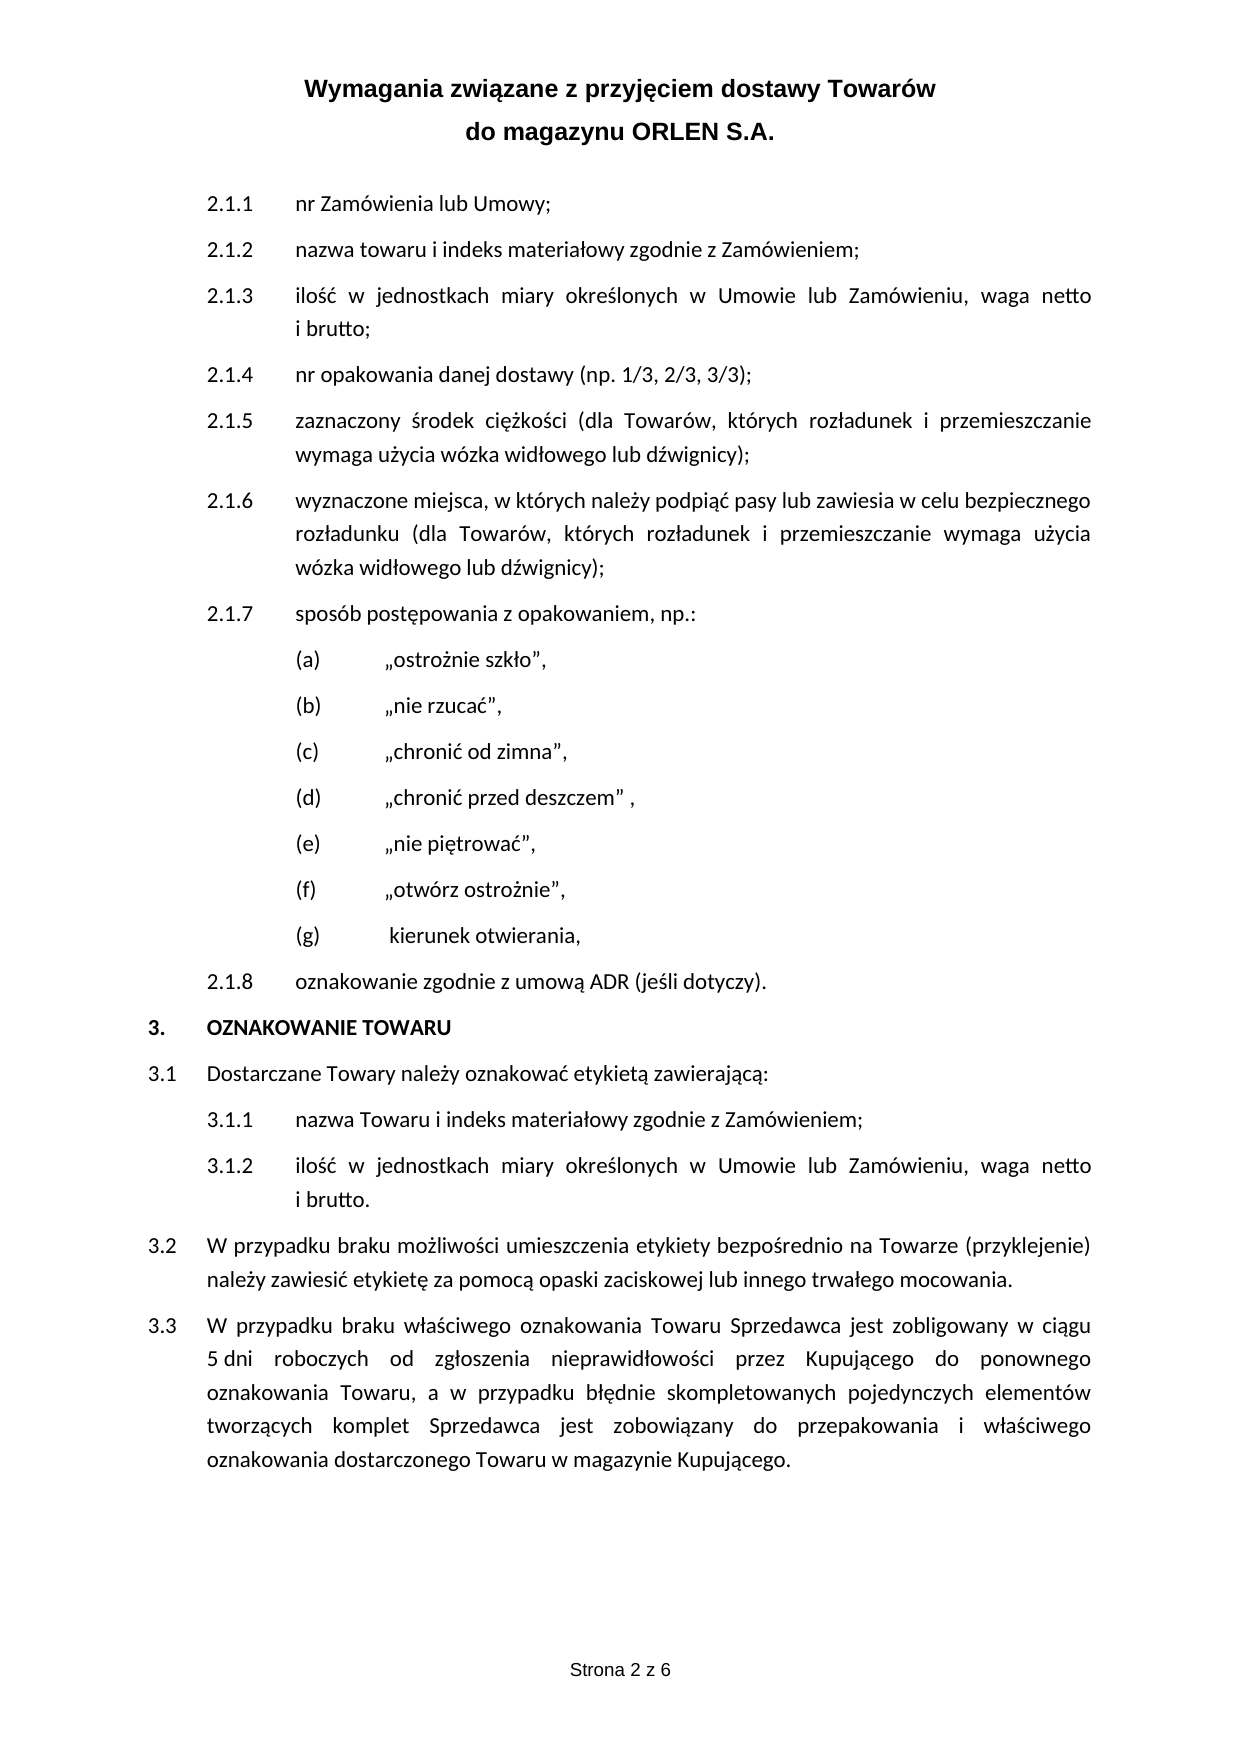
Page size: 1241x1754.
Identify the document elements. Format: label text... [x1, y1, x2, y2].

list nazwa towaru i indeks materiałowy zgodnie z Zamówieniem; [207, 235, 1093, 263]
list nazwa Towaru i indeks materiałowy zgodnie z Zamówieniem; [207, 1106, 1093, 1133]
list kierunek otwierania, [295, 921, 1093, 949]
list W przypadku braku możliwości umieszczenia etykiety bezpośrednio na Towarze (przyklejenie) należy zawiesić etykietę za pomocą opaski zaciskowej lub innego trwałego mocowania. [148, 1231, 1093, 1293]
list OZNAKOWANIE TOWARU [148, 1013, 1093, 1041]
list ilość w jednostkach miary określonych w Umowie lub Zamówieniu, waga netto i brutto; [207, 281, 1093, 342]
list sposób postępowania z opakowaniem, np.: [207, 599, 1093, 627]
list nr opakowania danej dostawy (np. 1/3, 2/3, 3/3); [207, 360, 1093, 388]
list „nie rzucać”, [295, 691, 1093, 719]
list zaznaczony środek ciężkości (dla Towarów, których rozładunek i przemieszczanie wymaga użycia wózka widłowego lub dźwignicy); [207, 406, 1093, 468]
list nr Zamówienia lub Umowy; [207, 189, 1093, 217]
list ilość w jednostkach miary określonych w Umowie lub Zamówieniu, waga netto i brutto. [207, 1152, 1093, 1213]
list „nie piętrować”, [295, 829, 1093, 857]
list „otwórz ostrożnie”, [295, 875, 1093, 903]
list „ostrożnie szkło”, [295, 645, 1093, 673]
list oznakowanie zgodnie z umową ADR (jeśli dotyczy). [207, 967, 1093, 995]
list „chronić od zimna”, [295, 737, 1093, 765]
list „chronić przed deszczem” , [295, 783, 1093, 811]
list W przypadku braku właściwego oznakowania Towaru Sprzedawca jest zobligowany w ciągu 5 dni roboczych od zgłoszenia nieprawidłowości przez Kupującego do ponownego oznakowania Towaru, a w przypadku błędnie skompletowanych pojedynczych elementów tworzących komplet Sprzedawca jest zobowiązany do przepakowania i właściwego oznakowania dostarczonego Towaru w magazynie Kupującego. [148, 1311, 1093, 1473]
list Dostarczane Towary należy oznakować etykietą zawierającą: [148, 1059, 1093, 1087]
list wyznaczone miejsca, w których należy podpiąć pasy lub zawiesia w celu bezpiecznego rozładunku (dla Towarów, których rozładunek i przemieszczanie wymaga użycia wózka widłowego lub dźwignicy); [207, 486, 1093, 581]
